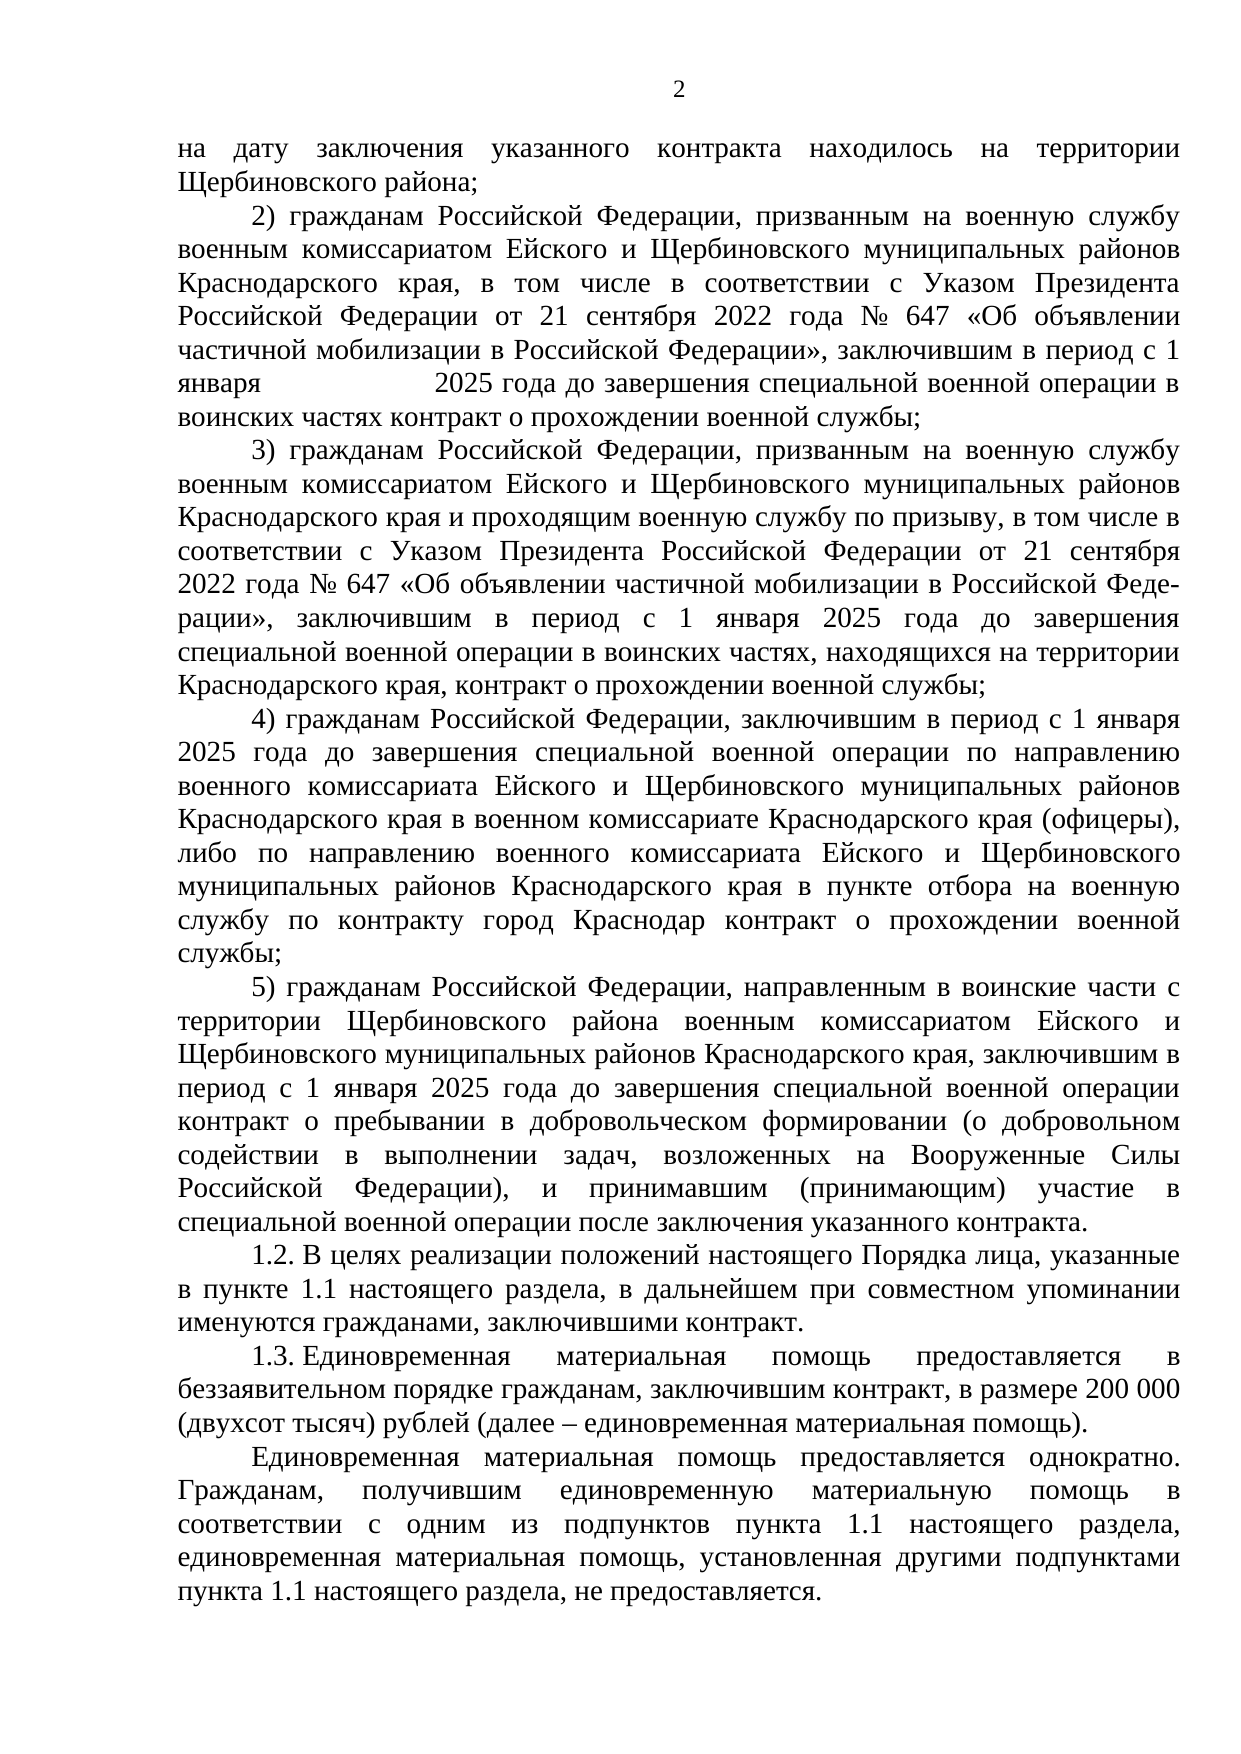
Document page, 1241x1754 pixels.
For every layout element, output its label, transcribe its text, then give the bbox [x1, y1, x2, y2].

list 4) гражданам Российской Федерации, заключившим в период с 1 января 2025 года до завершения специальной военной операции по направлению военного комиссариата Ейского и Щербиновского муниципальных районов Краснодарского края в военном комиссариате Краснодарского края (офицеры), либо по направлению военного комиссариата Ейского и Щербиновского муниципальных районов Краснодарского края в пункте отбора на военную службу по контракту город Краснодар контракт о прохождении военной службы; [177, 701, 1181, 969]
list 5) гражданам Российской Федерации, направленным в воинские части с территории Щербиновского района военным комиссариатом Ейского и Щербиновского муниципальных районов Краснодарского края, заключившим в период с 1 января 2025 года до завершения специальной военной операции контракт о пребывании в добровольческом формировании (о добровольном содействии в выполнении задач, возложенных на Вооруженные Силы Российской Федерации), и принимавшим (принимающим) участие в специальной военной операции после заключения указанного контракта. [177, 969, 1181, 1237]
list 3) гражданам Российской Федерации, призванным на военную службу военным комиссариатом Ейского и Щербиновского муниципальных районов Краснодарского края и проходящим военную службу по призыву, в том числе в соответствии с Указом Президента Российской Федерации от 21 сентября 2022 года № 647 «Об объявлении частичной мобилизации в Российской Феде-рации», заключившим в период с 1 января 2025 года до завершения специальной военной операции в воинских частях, находящихся на территории Краснодарского края, контракт о прохождении военной службы; [177, 432, 1181, 701]
text Единовременная материальная помощь предоставляется однократно. Гражданам, получившим единовременную материальную помощь в соответствии с одним из подпунктов пункта 1.1 настоящего раздела, единовременная материальная помощь, установленная другими подпунктами пункта 1.1 настоящего раздела, не предоставляется. [177, 1439, 1181, 1606]
text 1.3. Единовременная материальная помощь предоставляется в беззаявительном порядке гражданам, заключившим контракт, в размере 200 000 (двухсот тысяч) рублей (далее – единовременная материальная помощь). [177, 1338, 1181, 1439]
list 1.2. В целях реализации положений настоящего Порядка лица, указанные в пункте 1.1 настоящего раздела, в дальнейшем при совместном упоминании именуются гражданами, заключившими контракт. [177, 1237, 1181, 1338]
list 2) гражданам Российской Федерации, призванным на военную службу военным комиссариатом Ейского и Щербиновского муниципальных районов Краснодарского края, в том числе в соответствии с Указом Президента Российской Федерации от 21 сентября 2022 года № 647 «Об объявлении частичной мобилизации в Российской Федерации», заключившим в период с 1 января 2025 года до завершения специальной военной операции в воинских частях контракт о прохождении военной службы; [177, 198, 1181, 432]
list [177, 131, 1181, 198]
